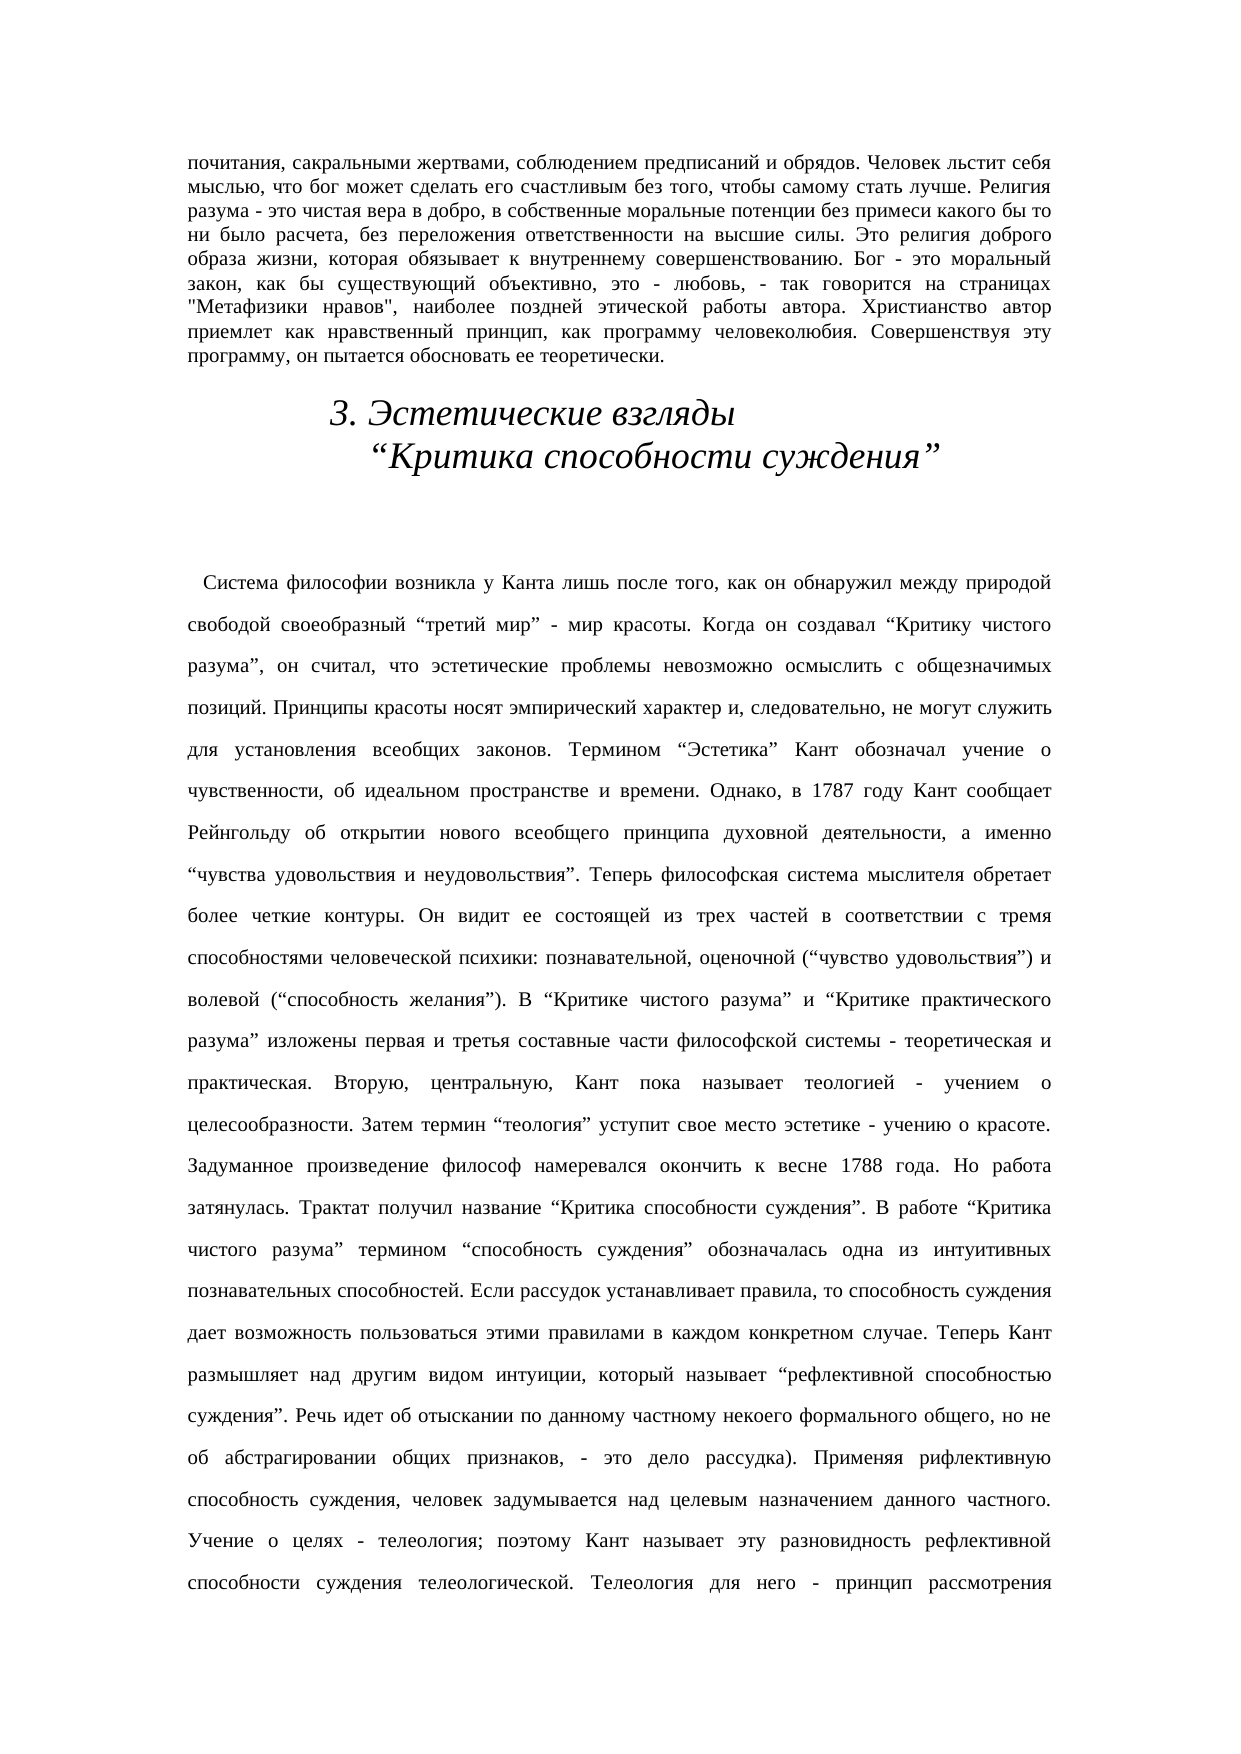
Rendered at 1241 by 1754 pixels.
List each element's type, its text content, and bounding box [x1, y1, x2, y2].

text 3. Эстетические взгляды [187, 391, 1053, 433]
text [187, 556, 1053, 1598]
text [187, 150, 1053, 367]
text “Критика способности суждения” [187, 433, 1053, 476]
